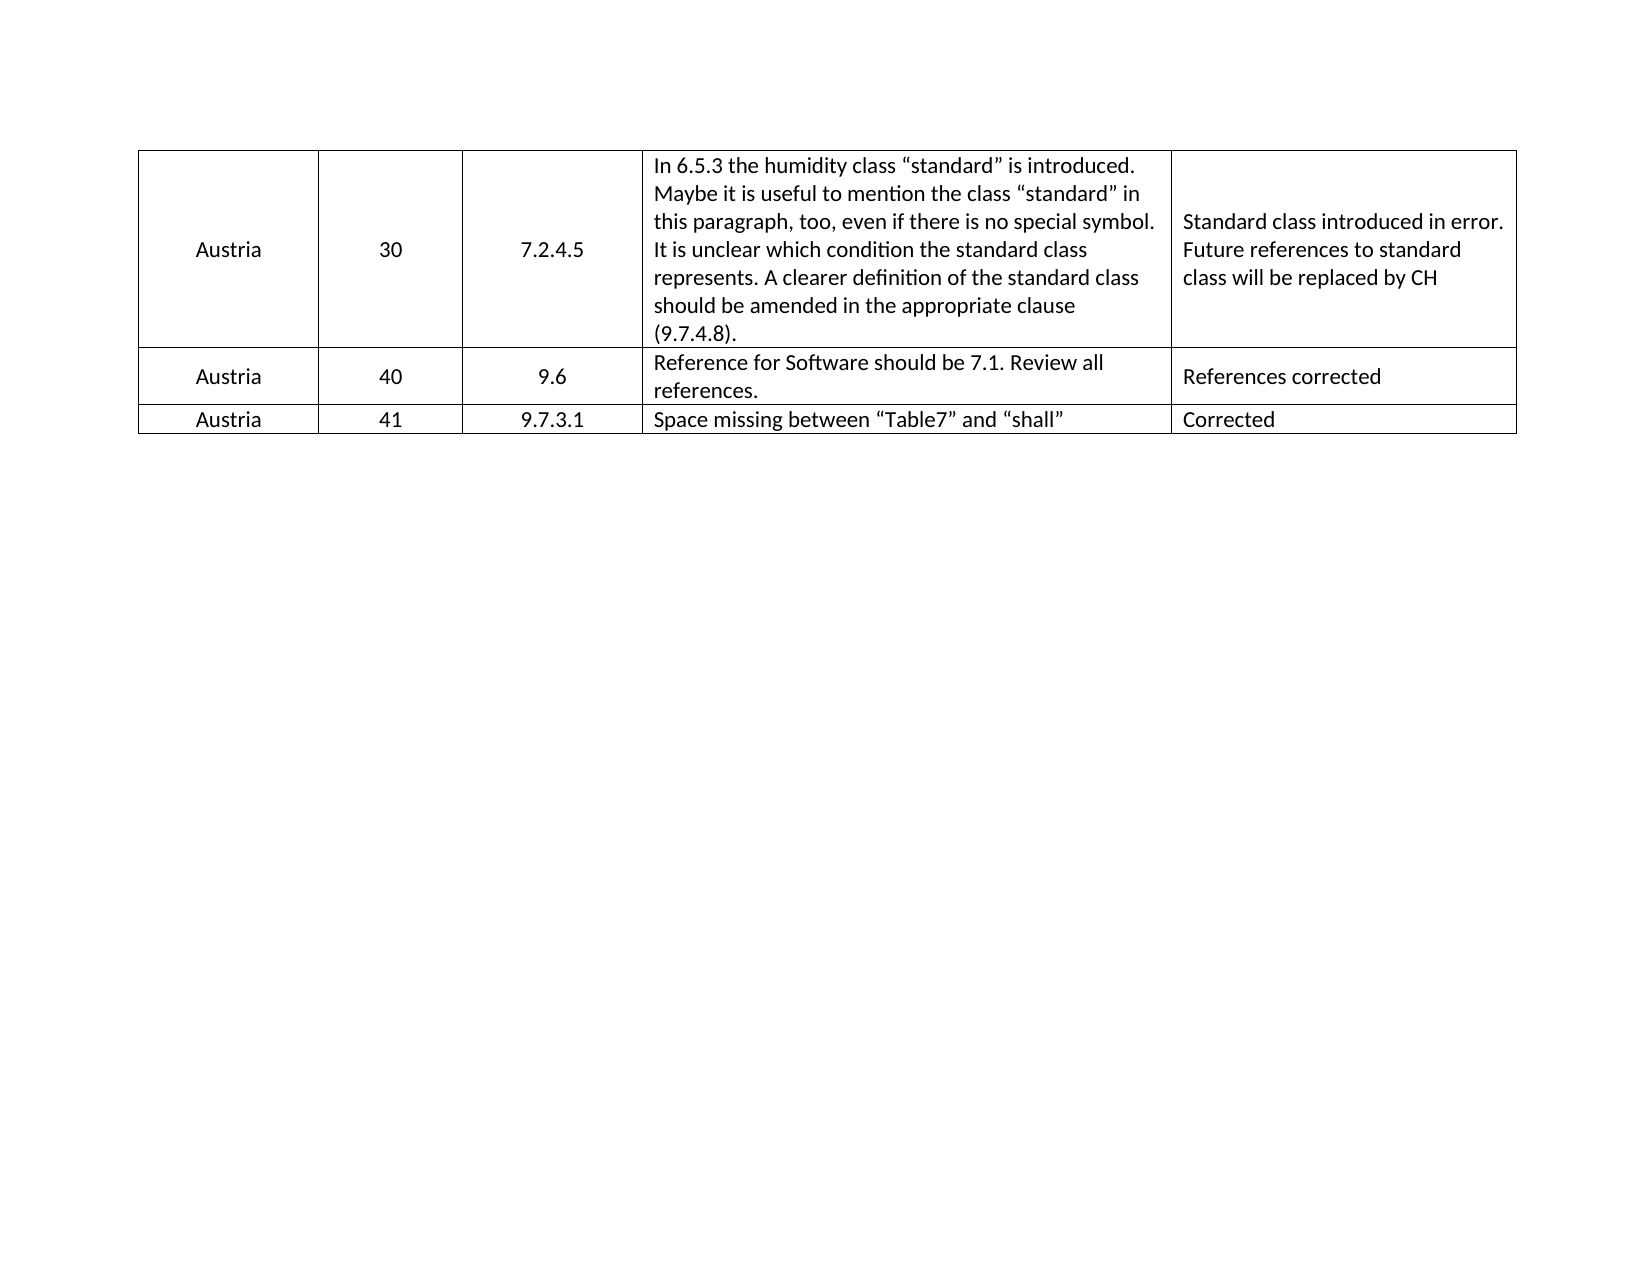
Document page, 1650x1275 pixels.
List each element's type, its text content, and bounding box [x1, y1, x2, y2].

table_cell Standard class introduced in error. Future references to standard class will be replaced by CH [1172, 151, 1516, 347]
table_cell In 6.5.3 the humidity class “standard” is introduced. Maybe it is useful to mention the class “standard” in this paragraph, too, even if there is no special symbol. It is unclear which condition the standard class represents. A clearer definition of the standard class should be amended in the appropriate clause (9.7.4.8). [643, 151, 1171, 347]
table_cell 40 [319, 348, 462, 404]
table_cell 9.6 [463, 348, 642, 404]
table_cell Corrected [1172, 405, 1516, 433]
table_cell 41 [319, 405, 462, 433]
table_cell Austria [139, 405, 318, 433]
table_cell Austria [139, 348, 318, 404]
table_cell 30 [319, 151, 462, 347]
table_cell Austria [139, 151, 318, 347]
table_cell 9.7.3.1 [463, 405, 642, 433]
table_cell Reference for Software should be 7.1. Review all references. [643, 348, 1171, 404]
table_cell Space missing between “Table7” and “shall” [643, 405, 1171, 433]
table_cell 7.2.4.5 [463, 151, 642, 347]
table_cell References corrected [1172, 348, 1516, 404]
